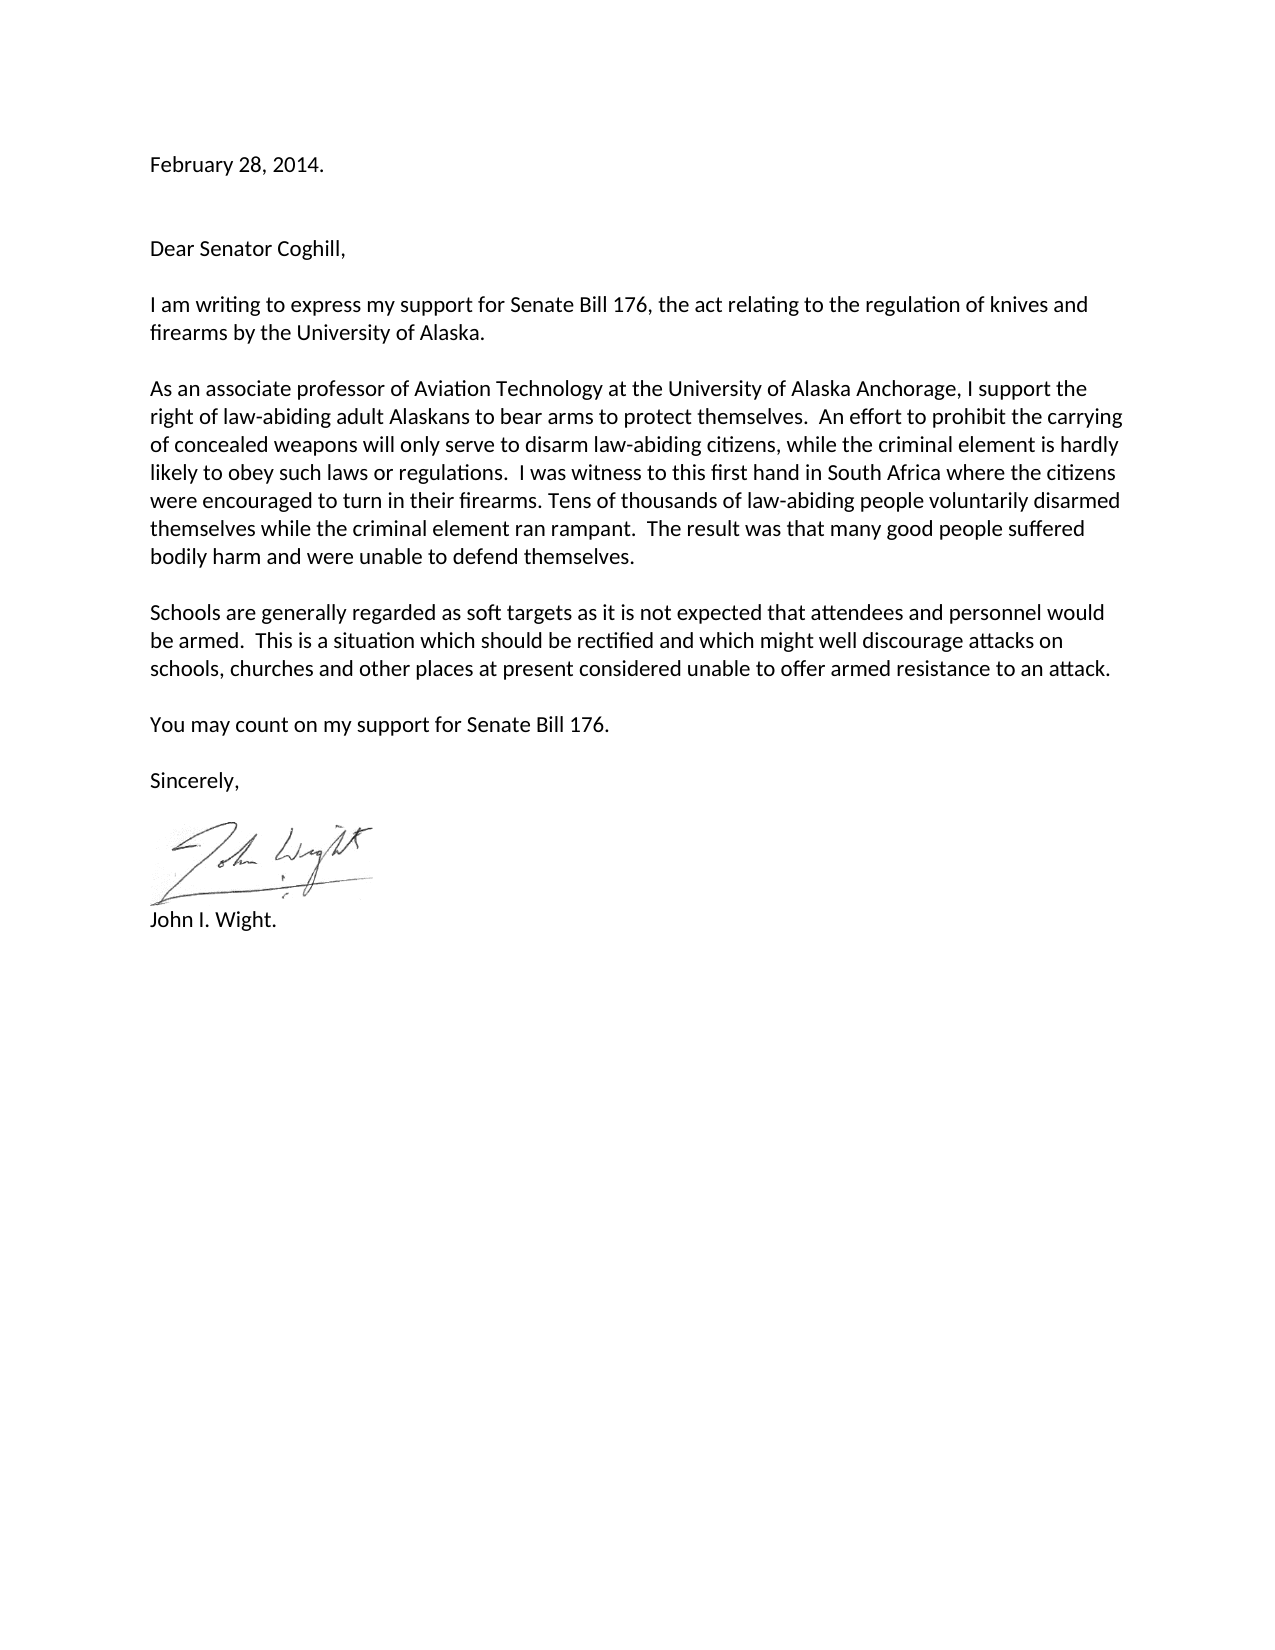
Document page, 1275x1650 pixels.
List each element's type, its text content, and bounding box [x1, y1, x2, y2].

picture [150, 822, 373, 906]
text February 28, 2014. [150, 150, 1125, 178]
text As an associate professor of Aviation Technology at the University of Alaska Anchorage, I support the right of law-abiding adult Alaskans to bear arms to protect themselves. An effort to prohibit the carrying of concealed weapons will only serve to disarm law-abiding citizens, while the criminal element is hardly likely to obey such laws or regulations. I was witness to this first hand in South Africa where the citizens were encouraged to turn in their firearms. Tens of thousands of law-abiding people voluntarily disarmed themselves while the criminal element ran rampant. The result was that many good people suffered bodily harm and were unable to defend themselves. [150, 374, 1125, 570]
text John I. Wight. [150, 905, 1125, 933]
text Sincerely, [150, 766, 1125, 794]
text I am writing to express my support for Senate Bill 176, the act relating to the regulation of knives and firearms by the University of Alaska. [150, 290, 1125, 346]
text Dear Senator Coghill, [150, 234, 1125, 262]
text You may count on my support for Senate Bill 176. [150, 710, 1125, 738]
text Schools are generally regarded as soft targets as it is not expected that attendees and personnel would be armed. This is a situation which should be rectified and which might well discourage attacks on schools, churches and other places at present considered unable to offer armed resistance to an attack. [150, 598, 1125, 682]
